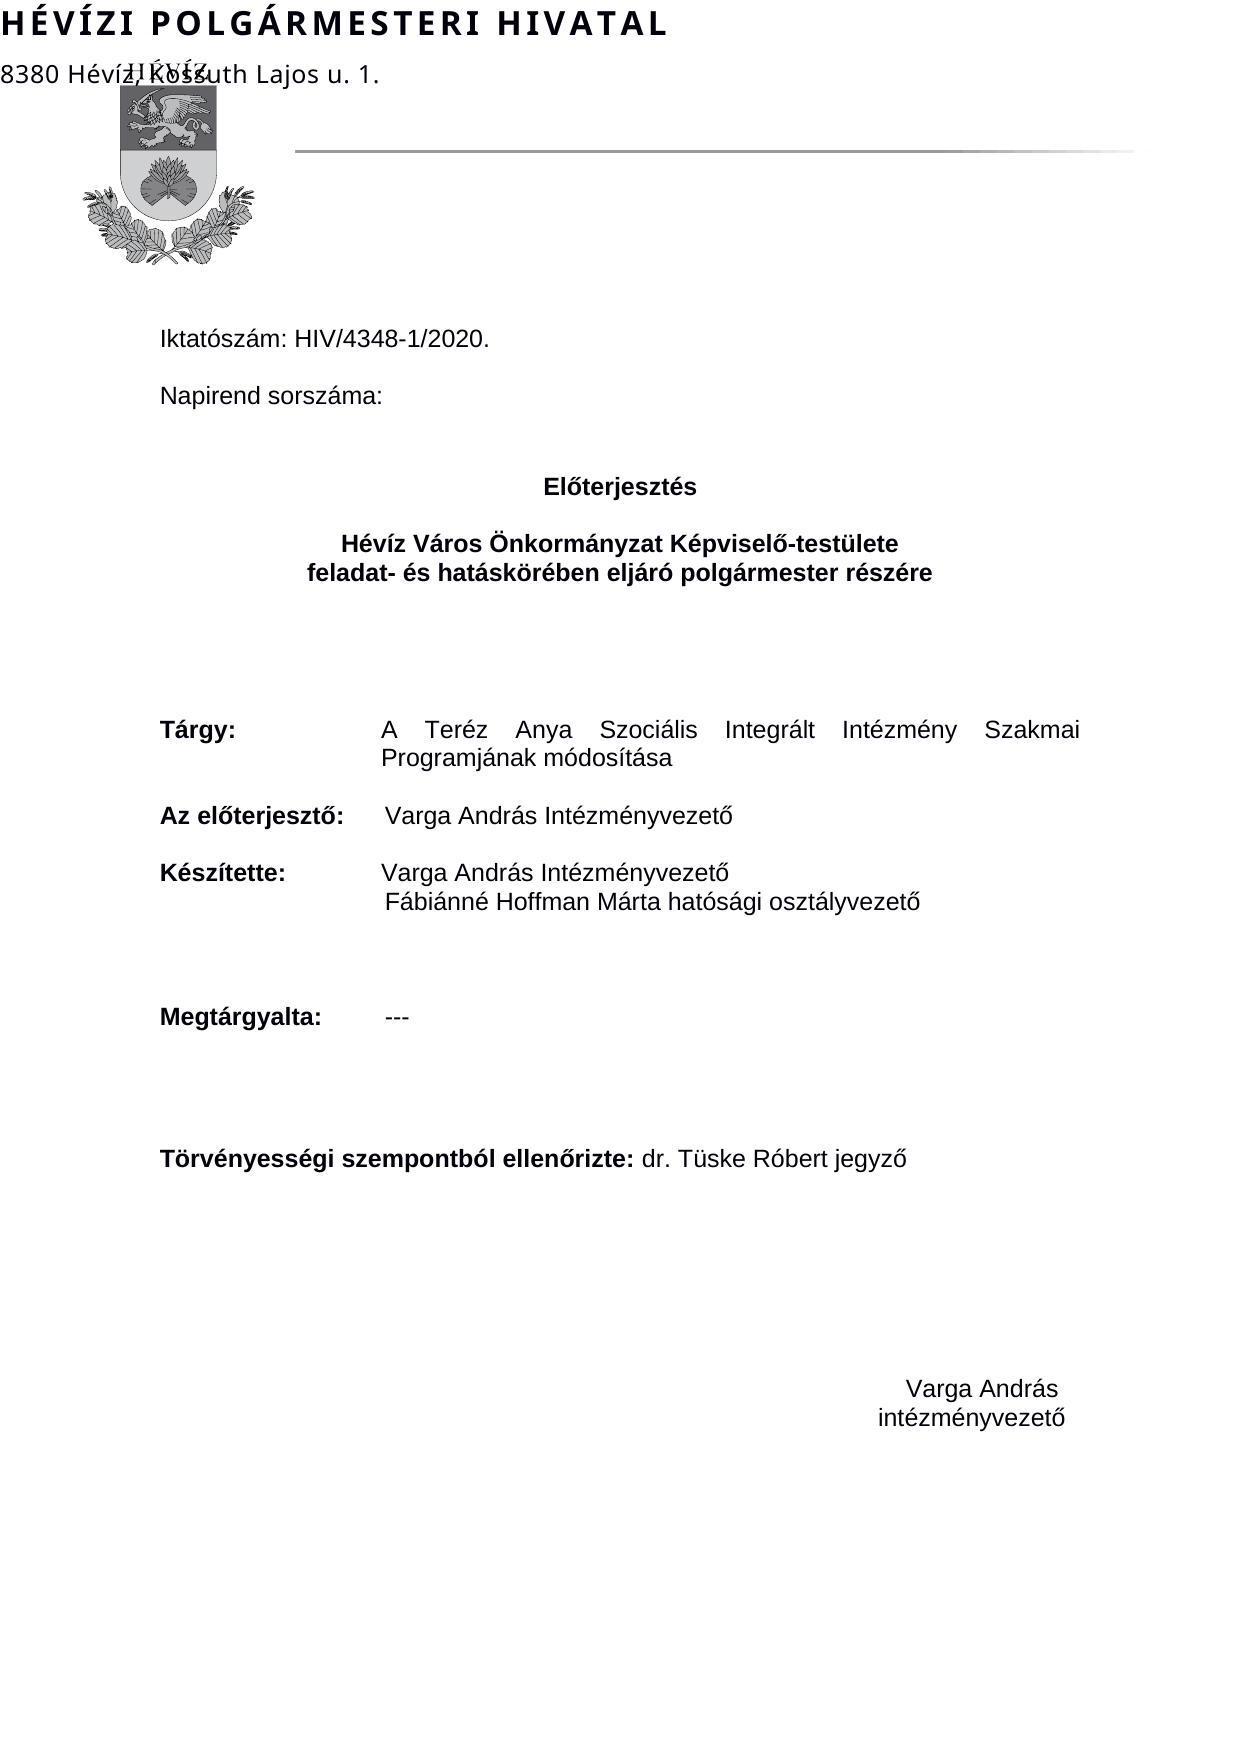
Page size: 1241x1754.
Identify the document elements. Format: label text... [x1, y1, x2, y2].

text Törvényességi szempontból ellenőrizte: dr. Tüske Róbert jegyző [159, 1144, 1081, 1173]
text Előterjesztés [159, 472, 1081, 501]
text Varga András [159, 1374, 1081, 1402]
text Az előterjesztő: Varga András Intézményvezető [159, 801, 1081, 830]
text Készítette: Varga András Intézményvezető [159, 858, 1081, 887]
text feladat- és hatáskörében eljáró polgármester részére [159, 558, 1081, 587]
text Megtárgyalta: --- [159, 1001, 1081, 1030]
text Iktatószám: HIV/4348-1/2020. [159, 324, 1081, 353]
text Napirend sorszáma: [159, 381, 1081, 410]
text Hévíz Város Önkormányzat Képviselő-testülete [159, 529, 1081, 558]
text intézményvezető [159, 1402, 1081, 1431]
text Fábiánné Hoffman Márta hatósági osztályvezető [159, 887, 1081, 916]
text Tárgy: A Teréz Anya Szociális Integrált Intézmény Szakmai Programjának módosítása [159, 715, 1081, 772]
